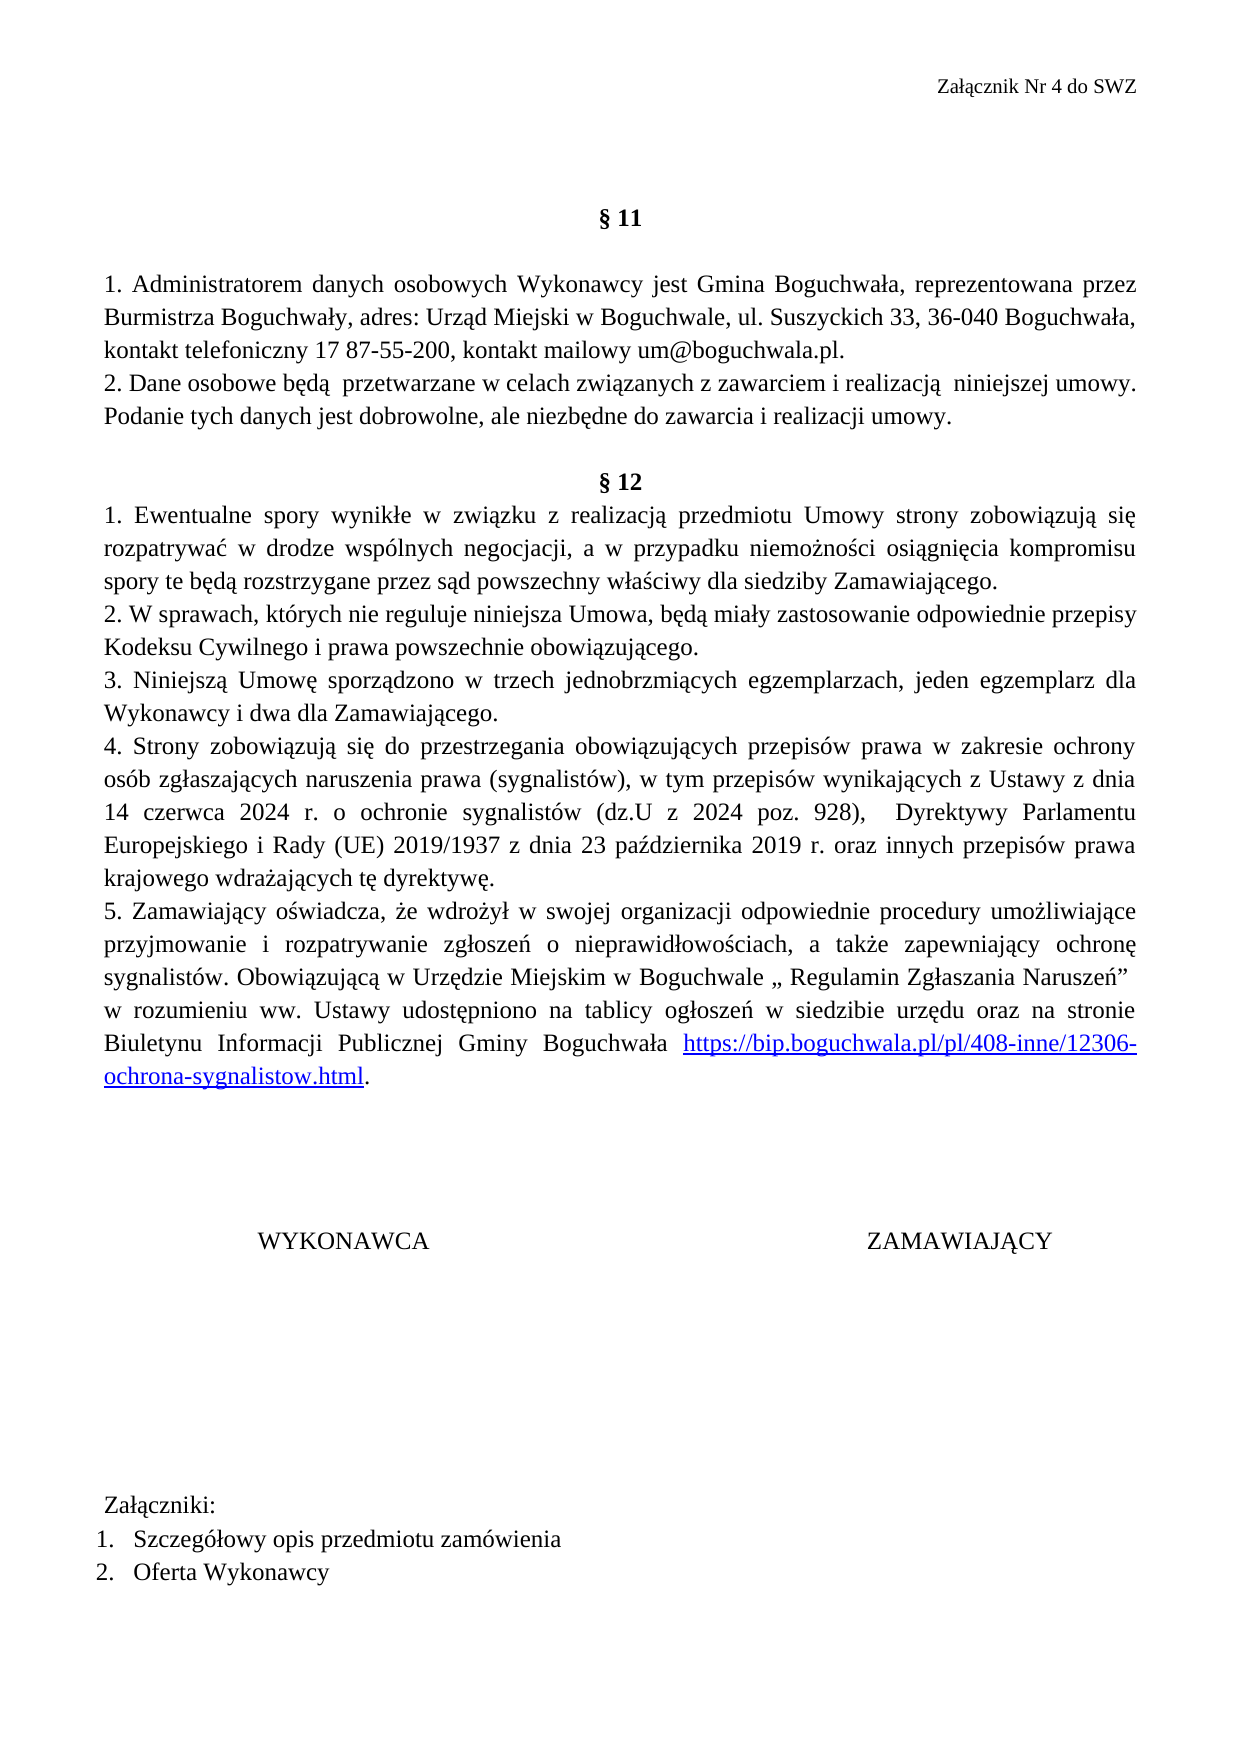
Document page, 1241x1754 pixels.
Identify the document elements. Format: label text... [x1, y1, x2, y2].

text § 12 [103, 467, 1137, 496]
list Szczegółowy opis przedmiotu zamówienia [96, 1524, 1137, 1552]
text 1. Ewentualne spory wynikłe w związku z realizacją przedmiotu Umowy strony zobowiązują się rozpatrywać w drodze wspólnych negocjacji, a w przypadku niemożności osiągnięcia kompromisu spory te będą rozstrzygane przez sąd powszechny właściwy dla siedziby Zamawiającego. [103, 500, 1137, 595]
text 2. W sprawach, których nie reguluje niniejsza Umowa, będą miały zastosowanie odpowiednie przepisy Kodeksu Cywilnego i prawa powszechnie obowiązującego. [103, 599, 1137, 661]
text 1. Administratorem danych osobowych Wykonawcy jest Gmina Boguchwała, reprezentowana przez Burmistrza Boguchwały, adres: Urząd Miejski w Boguchwale, ul. Suszyckich 33, 36-040 Boguchwała, kontakt telefoniczny 17 87-55-200, kontakt mailowy um@boguchwala.pl. [103, 269, 1137, 364]
text 3. Niniejszą Umowę sporządzono w trzech jednobrzmiących egzemplarzach, jeden egzemplarz dla Wykonawcy i dwa dla Zamawiającego. [103, 665, 1137, 727]
text WYKONAWCA ZAMAWIAJĄCY [103, 1226, 1137, 1255]
text 4. Strony zobowiązują się do przestrzegania obowiązujących przepisów prawa w zakresie ochrony osób zgłaszających naruszenia prawa (sygnalistów), w tym przepisów wynikających z Ustawy z dnia 14 czerwca 2024 r. o ochronie sygnalistów (dz.U z 2024 poz. 928), Dyrektywy Parlamentu Europejskiego i Rady (UE) 2019/1937 z dnia 23 października 2019 r. oraz innych przepisów prawa krajowego wdrażających tę dyrektywę. [103, 731, 1137, 892]
list § 11 [103, 203, 1137, 232]
list Oferta Wykonawcy [96, 1557, 1137, 1585]
text 5. Zamawiający oświadcza, że wdrożył w swojej organizacji odpowiednie procedury umożliwiające przyjmowanie i rozpatrywanie zgłoszeń o nieprawidłowościach, a także zapewniający ochronę sygnalistów. Obowiązującą w Urzędzie Miejskim w Boguchwale „ Regulamin Zgłaszania Naruszeń” w rozumieniu ww. Ustawy udostępniono na tablicy ogłoszeń w siedzibie urzędu oraz na stronie Biuletynu Informacji Publicznej Gminy Boguchwała https://bip.boguchwala.pl/pl/408-inne/12306-ochrona-sygnalistow.html. [103, 896, 1137, 1090]
text Załączniki: [103, 1491, 1137, 1519]
text 2. Dane osobowe będą przetwarzane w celach związanych z zawarciem i realizacją niniejszej umowy. Podanie tych danych jest dobrowolne, ale niezbędne do zawarcia i realizacji umowy. [103, 368, 1137, 430]
